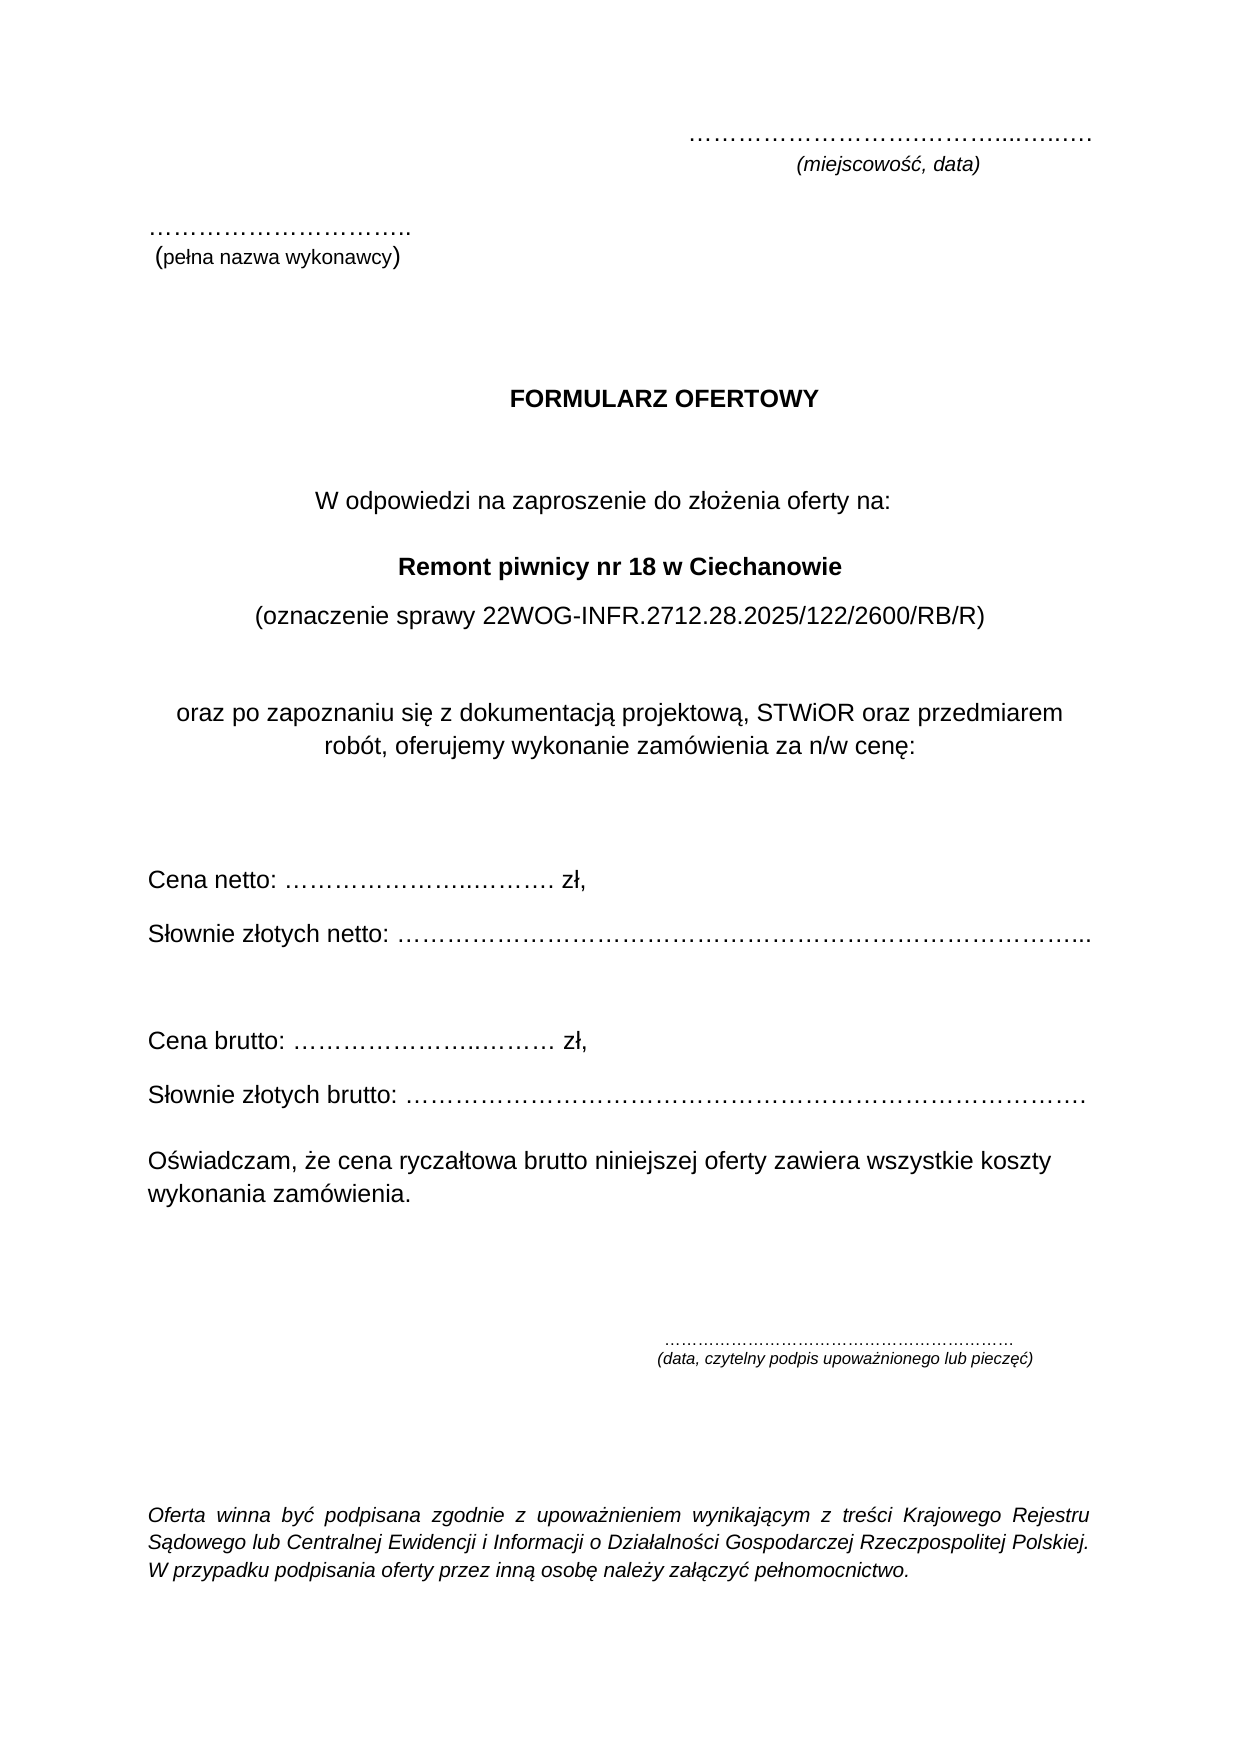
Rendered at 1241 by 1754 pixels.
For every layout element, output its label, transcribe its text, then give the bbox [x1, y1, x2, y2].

text (oznaczenie sprawy 22WOG-INFR.2712.28.2025/122/2600/RB/R) [148, 601, 1093, 630]
text (data, czytelny podpis upoważnionego lub pieczęć) [148, 1349, 1093, 1368]
text FORMULARZ OFERTOWY [148, 384, 1093, 413]
text Słownie złotych netto: ………………………………………………………………………... [148, 919, 1093, 948]
text ……………………….………....…..…. [148, 118, 1093, 147]
text ………………………….. [148, 212, 1093, 241]
text Remont piwnicy nr 18 w Ciechanowie [148, 552, 1093, 581]
text oraz po zapoznaniu się z dokumentacją projektową, STWiOR oraz przedmiarem robót, oferujemy wykonanie zamówienia za n/w cenę: [148, 698, 1093, 760]
text Słownie złotych brutto: ………………………………………………………………………. [148, 1080, 1093, 1109]
text (miejscowość, data) [148, 151, 1093, 175]
text (pełna nazwa wykonawcy) [148, 241, 1093, 269]
text Cena netto: …………………..………. zł, [148, 866, 1093, 894]
text Cena brutto: …………………..……… zł, [148, 1026, 1093, 1055]
text Oświadczam, że cena ryczałtowa brutto niniejszej oferty zawiera wszystkie koszty wykonania zamówienia. [148, 1146, 1093, 1208]
text Oferta winna być podpisana zgodnie z upoważnieniem wynikającym z treści Krajowego Rejestru Sądowego lub Centralnej Ewidencji i Informacji o Działalności Gospodarczej Rzeczpospolitej Polskiej. W przypadku podpisania oferty przez inną osobę należy załączyć pełnomocnictwo. [148, 1502, 1093, 1581]
text ……………………………………………………… [590, 1330, 1093, 1349]
text W odpowiedzi na zaproszenie do złożenia oferty na: [148, 486, 1059, 515]
